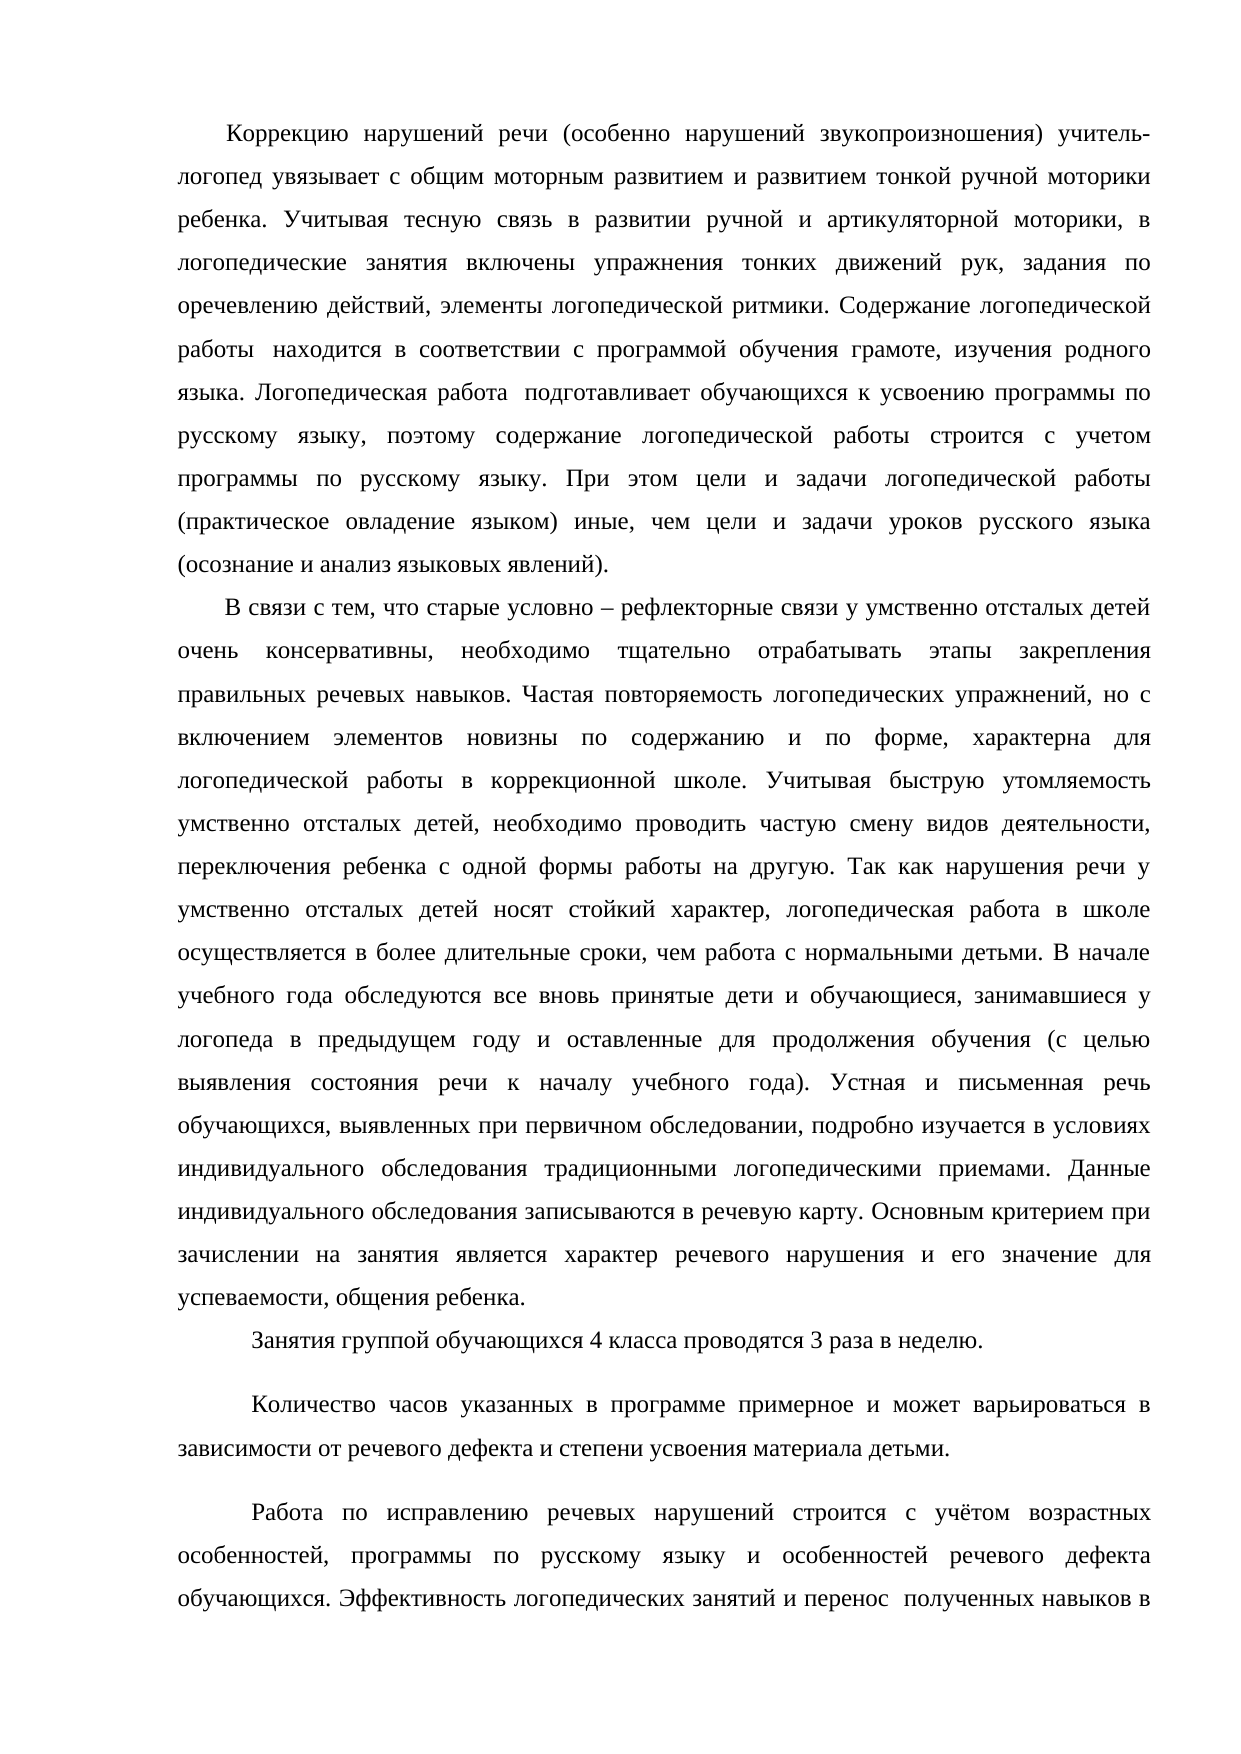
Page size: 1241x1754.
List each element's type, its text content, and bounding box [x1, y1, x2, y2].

text В связи с тем, что старые условно – рефлекторные связи у умственно отсталых детей очень консервативны, необходимо тщательно отрабатывать этапы закрепления правильных речевых навыков. Частая повторяемость логопедических упражнений, но с включением элементов новизны по содержанию и по форме, характерна для логопедической работы в коррекционной школе. Учитывая быструю утомляемость умственно отсталых детей, необходимо проводить частую смену видов деятельности, переключения ребенка с одной формы работы на другую. Так как нарушения речи у умственно отсталых детей носят стойкий характер, логопедическая работа в школе осуществляется в более длительные сроки, чем работа с нормальными детьми. В начале учебного года обследуются все вновь принятые дети и обучающиеся, занимавшиеся у логопеда в предыдущем году и оставленные для продолжения обучения (с целью выявления состояния речи к началу учебного года). Устная и письменная речь обучающихся, выявленных при первичном обследовании, подробно изучается в условиях индивидуального обследования традиционными логопедическими приемами. Данные индивидуального обследования записываются в речевую карту. Основным критерием при зачислении на занятия является характер речевого нарушения и его значение для успеваемости, общения ребенка. [177, 592, 1152, 1311]
text Занятия группой обучающихся 4 класса проводятся 3 раза в неделю. [177, 1326, 1152, 1354]
text Количество часов указанных в программе примерное и может варьироваться в зависимости от речевого дефекта и степени усвоения материала детьми. [177, 1389, 1152, 1461]
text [177, 1497, 1152, 1612]
text Коррекцию нарушений речи (особенно нарушений звукопроизношения) учитель-логопед увязывает с общим моторным развитием и развитием тонкой ручной моторики ребенка. Учитывая тесную связь в развитии ручной и артикуляторной моторики, в логопедические занятия включены упражнения тонких движений рук, задания по оречевлению действий, элементы логопедической ритмики. Содержание логопедической работы находится в соответствии с программой обучения грамоте, изучения родного языка. Логопедическая работа подготавливает обучающихся к усвоению программы по русскому языку, поэтому содержание логопедической работы строится с учетом программы по русскому языку. При этом цели и задачи логопедической работы (практическое овладение языком) иные, чем цели и задачи уроков русского языка (осознание и анализ языковых явлений). [177, 118, 1152, 578]
